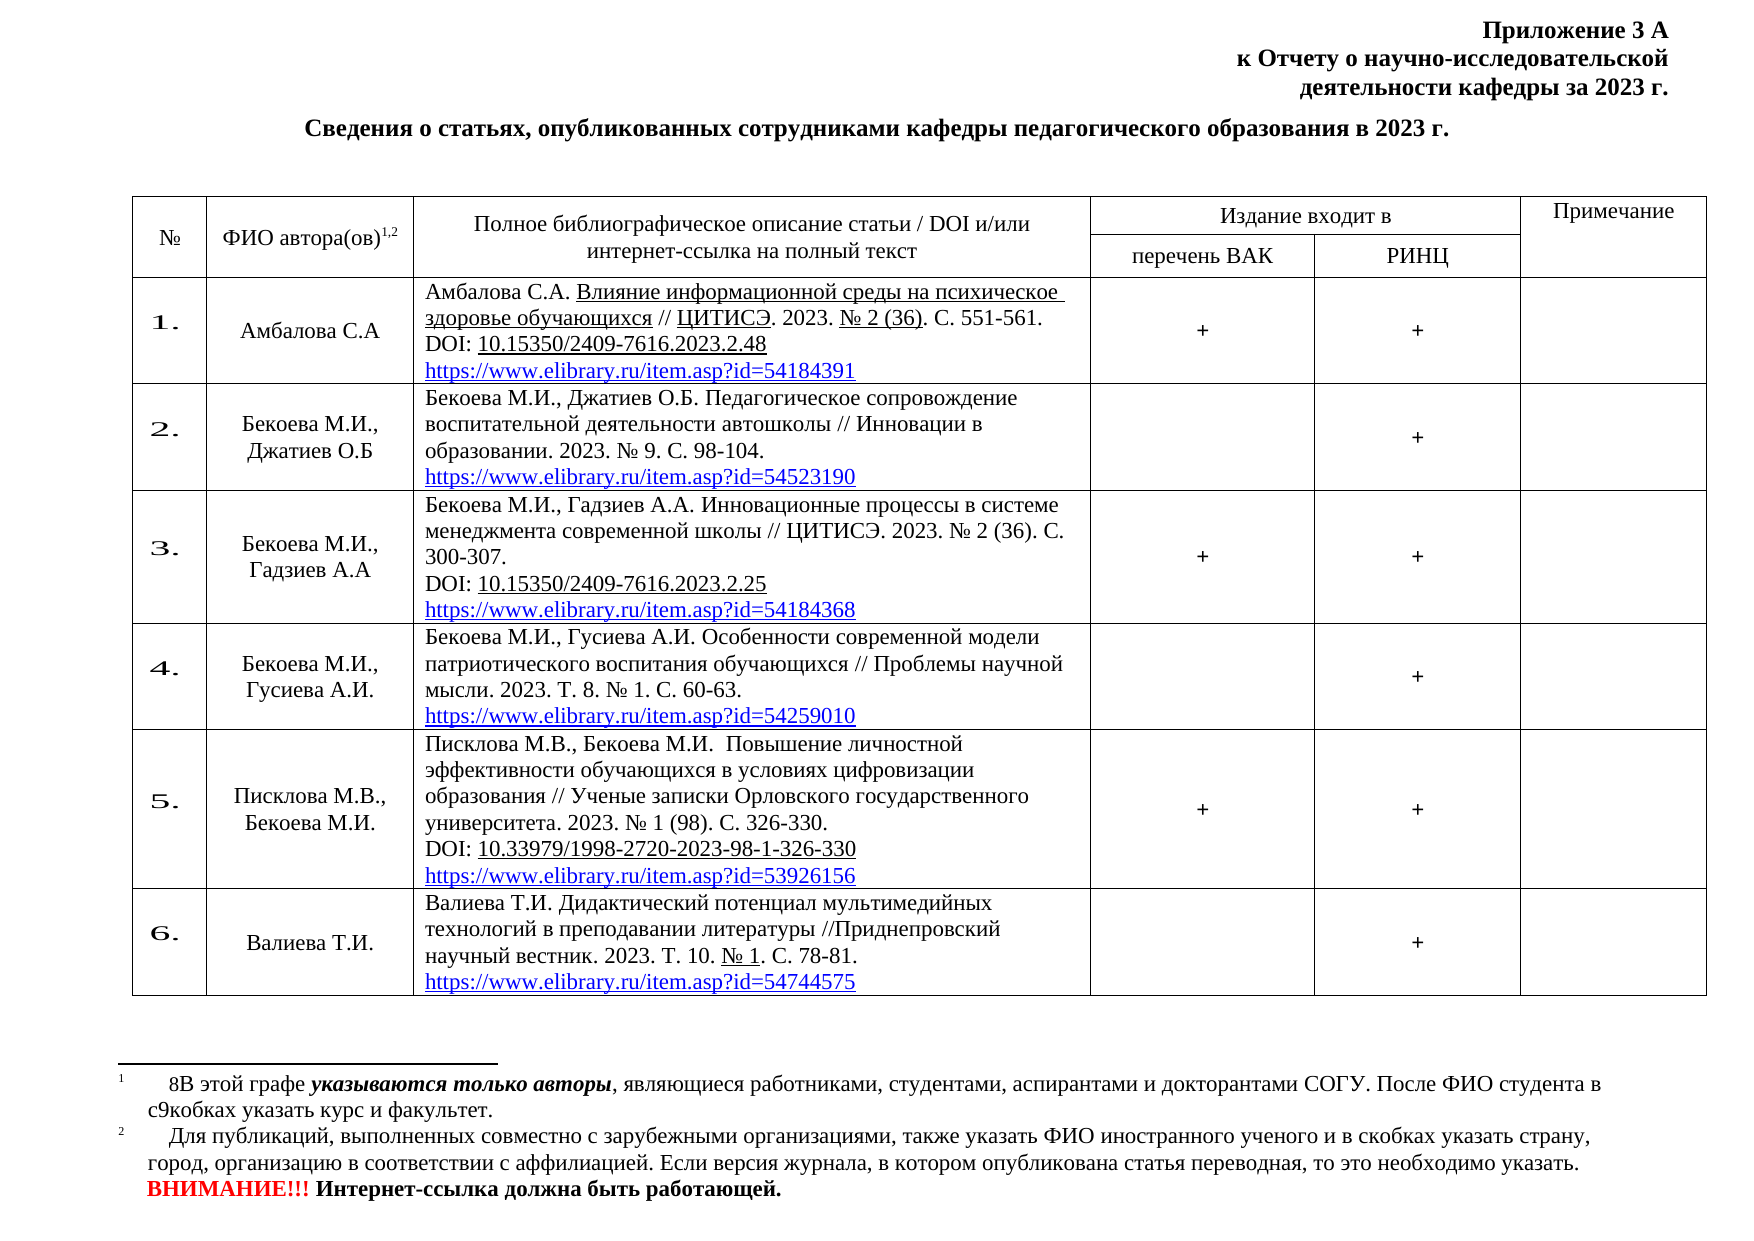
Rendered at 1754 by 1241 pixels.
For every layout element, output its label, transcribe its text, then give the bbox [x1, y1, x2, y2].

text Приложение 3 А [118, 15, 1668, 43]
table_cell + [1091, 278, 1314, 383]
table_cell [1521, 278, 1706, 383]
table_cell [133, 491, 206, 622]
table_cell [133, 889, 206, 994]
table_cell [1521, 384, 1706, 489]
table_cell [1521, 889, 1706, 994]
table_cell Бекоева М.И., Гадзиев А.А. Инновационные процессы в системе менеджмента современной школы // ЦИТИСЭ. 2023. № 2 (36). С. 300-307. DOI: 10.15350/2409-7616.2023.2.25 https://www.elibrary.ru/item.asp?id=54184368 [414, 491, 1090, 622]
table_cell + [1091, 491, 1314, 622]
table_cell + [1315, 491, 1520, 622]
table_cell Бекоева М.И., Гусиева А.И. [207, 624, 413, 729]
table_cell [1091, 624, 1314, 729]
table_cell + [1315, 889, 1520, 994]
table_header № [133, 197, 206, 277]
text к Отчету о научно-исследовательской [118, 43, 1668, 72]
table_cell Амбалова С.А. Влияние информационной среды на психическое здоровье обучающихся // ЦИТИСЭ. 2023. № 2 (36). С. 551-561. DOI: 10.15350/2409-7616.2023.2.48 https://www.elibrary.ru/item.asp?id=54184391 [414, 278, 1090, 383]
table_header ФИО автора(ов), [207, 197, 413, 277]
table_cell [133, 730, 206, 888]
table_cell Амбалова С.А [207, 278, 413, 383]
table_cell [1091, 889, 1314, 994]
table_cell Писклова М.В., Бекоева М.И. Повышение личностной эффективности обучающихся в условиях цифровизации образования // Ученые записки Орловского государственного университета. 2023. № 1 (98). С. 326-330. DOI: 10.33979/1998-2720-2023-98-1-326-330 https://www.elibrary.ru/item.asp?id=53926156 [414, 730, 1090, 888]
table_cell [133, 624, 206, 729]
table_cell [1521, 491, 1706, 622]
table_cell [1521, 624, 1706, 729]
table_cell Бекоева М.И., Гадзиев А.А [207, 491, 413, 622]
table_cell [133, 384, 206, 489]
table_header Полное библиографическое описание статьи / DOI и/или интернет-ссылка на полный текст [414, 197, 1090, 277]
table_cell + [1091, 730, 1314, 888]
table_cell Валиева Т.И. Дидактический потенциал мультимедийных технологий в преподавании литературы //Приднепровский научный вестник. 2023. Т. 10. № 1. С. 78-81. https://www.elibrary.ru/item.asp?id=54744575 [414, 889, 1090, 994]
table_header Примечание [1521, 197, 1706, 277]
table_cell [1521, 730, 1706, 888]
table_cell [133, 278, 206, 383]
table_cell + [1315, 624, 1520, 729]
table_cell РИНЦ [1315, 235, 1520, 277]
text деятельности кафедры за 2023 г. [118, 72, 1668, 101]
table_cell Валиева Т.И. [207, 889, 413, 994]
table_cell [1091, 384, 1314, 489]
table_cell Бекоева М.И., Гусиева А.И. Особенности современной модели патриотического воспитания обучающихся // Проблемы научной мысли. 2023. Т. 8. № 1. С. 60-63. https://www.elibrary.ru/item.asp?id=54259010 [414, 624, 1090, 729]
table_cell Бекоева М.И., Джатиев О.Б. Педагогическое сопровождение воспитательной деятельности автошколы // Инновации в образовании. 2023. № 9. С. 98-104. https://www.elibrary.ru/item.asp?id=54523190 [414, 384, 1090, 489]
table_cell + [1315, 730, 1520, 888]
table_cell Писклова М.В., Бекоева М.И. [207, 730, 413, 888]
table_cell перечень ВАК [1091, 235, 1314, 277]
text Сведения о статьях, опубликованных сотрудниками кафедры педагогического образования в 2023 г. [118, 113, 1636, 142]
table_cell Бекоева М.И., Джатиев О.Б [207, 384, 413, 489]
table_cell + [1315, 384, 1520, 489]
table_cell + [1315, 278, 1520, 383]
table_header Издание входит в [1091, 197, 1520, 234]
